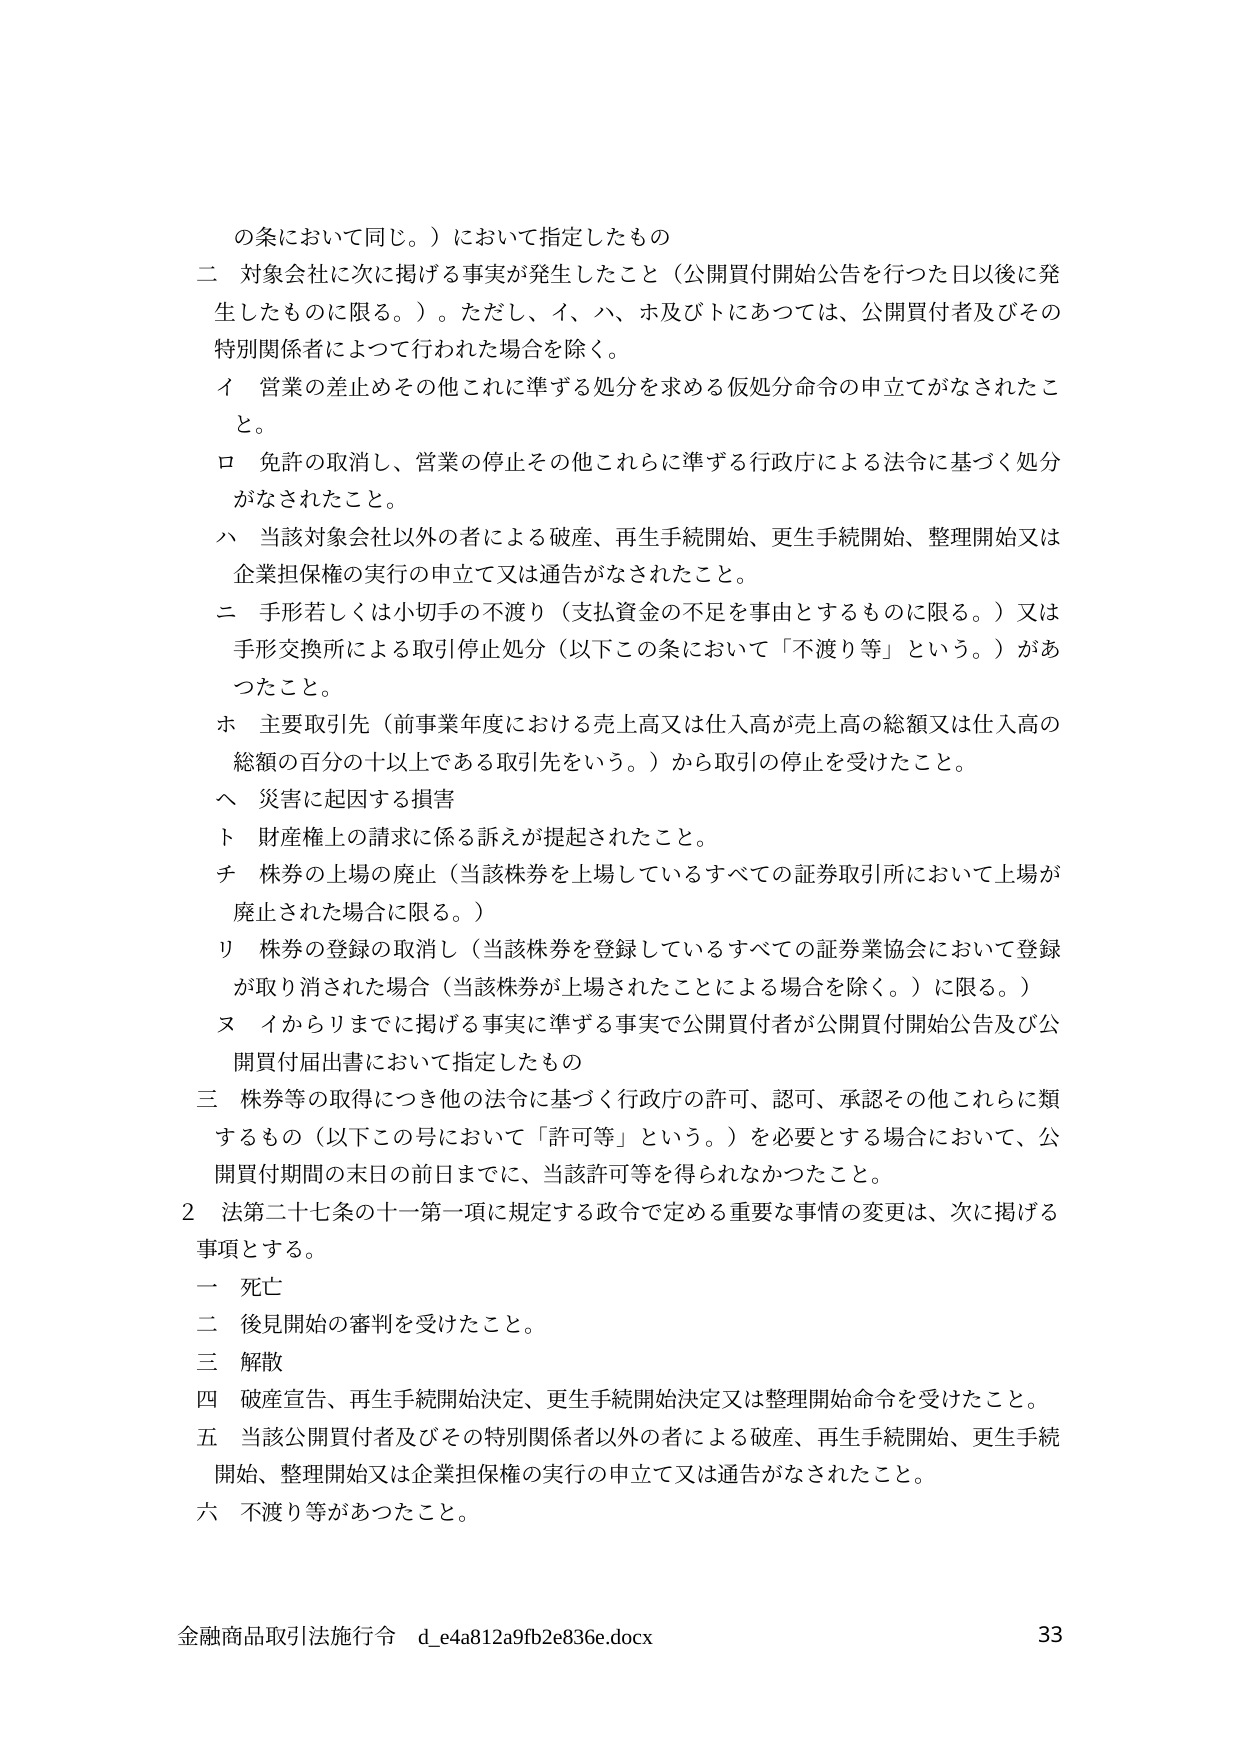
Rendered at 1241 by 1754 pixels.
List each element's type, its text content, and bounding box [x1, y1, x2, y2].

text ト 財産権上の請求に係る訴えが提起されたこと。 [215, 817, 1063, 854]
text 二 後見開始の審判を受けたこと。 [196, 1304, 1063, 1342]
text ヘ 災害に起因する損害 [215, 779, 1063, 817]
text 三 株券等の取得につき他の法令に基づく行政庁の許可、認可、承認その他これらに類するもの（以下この号において「許可等」という。）を必要とする場合において、公開買付期間の末日の前日までに、当該許可等を得られなかつたこと。 [196, 1079, 1063, 1192]
text ハ 当該対象会社以外の者による破産、再生手続開始、更生手続開始、整理開始又は企業担保権の実行の申立て又は通告がなされたこと。 [215, 517, 1063, 592]
text 四 破産宣告、再生手続開始決定、更生手続開始決定又は整理開始命令を受けたこと。 [196, 1379, 1063, 1417]
text ヌ イからリまでに掲げる事実に準ずる事実で公開買付者が公開買付開始公告及び公開買付届出書において指定したもの [215, 1004, 1063, 1079]
text 三 解散 [196, 1342, 1063, 1379]
text イ 営業の差止めその他これに準ずる処分を求める仮処分命令の申立てがなされたこと。 [215, 367, 1063, 442]
text ２ 法第二十七条の十一第一項に規定する政令で定める重要な事情の変更は、次に掲げる事項とする。 [177, 1192, 1063, 1267]
text 六 不渡り等があつたこと。 [196, 1492, 1063, 1529]
text ロ 免許の取消し、営業の停止その他これらに準ずる行政庁による法令に基づく処分がなされたこと。 [215, 442, 1063, 517]
text 一 死亡 [196, 1267, 1063, 1304]
text 二 対象会社に次に掲げる事実が発生したこと（公開買付開始公告を行つた日以後に発生したものに限る。）。ただし、イ、ハ、ホ及びトにあつては、公開買付者及びその特別関係者によつて行われた場合を除く。 [196, 254, 1063, 367]
text ニ 手形若しくは小切手の不渡り（支払資金の不足を事由とするものに限る。）又は手形交換所による取引停止処分（以下この条において「不渡り等」という。）があつたこと。 [215, 592, 1063, 704]
text チ 株券の上場の廃止（当該株券を上場しているすべての証券取引所において上場が廃止された場合に限る。） [215, 854, 1063, 929]
text ホ 主要取引先（前事業年度における売上高又は仕入高が売上高の総額又は仕入高の総額の百分の十以上である取引先をいう。）から取引の停止を受けたこと。 [215, 704, 1063, 779]
text リ 株券の登録の取消し（当該株券を登録しているすべての証券業協会において登録が取り消された場合（当該株券が上場されたことによる場合を除く。）に限る。） [215, 929, 1063, 1004]
text 五 当該公開買付者及びその特別関係者以外の者による破産、再生手続開始、更生手続開始、整理開始又は企業担保権の実行の申立て又は通告がなされたこと。 [196, 1417, 1063, 1492]
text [215, 217, 1063, 254]
